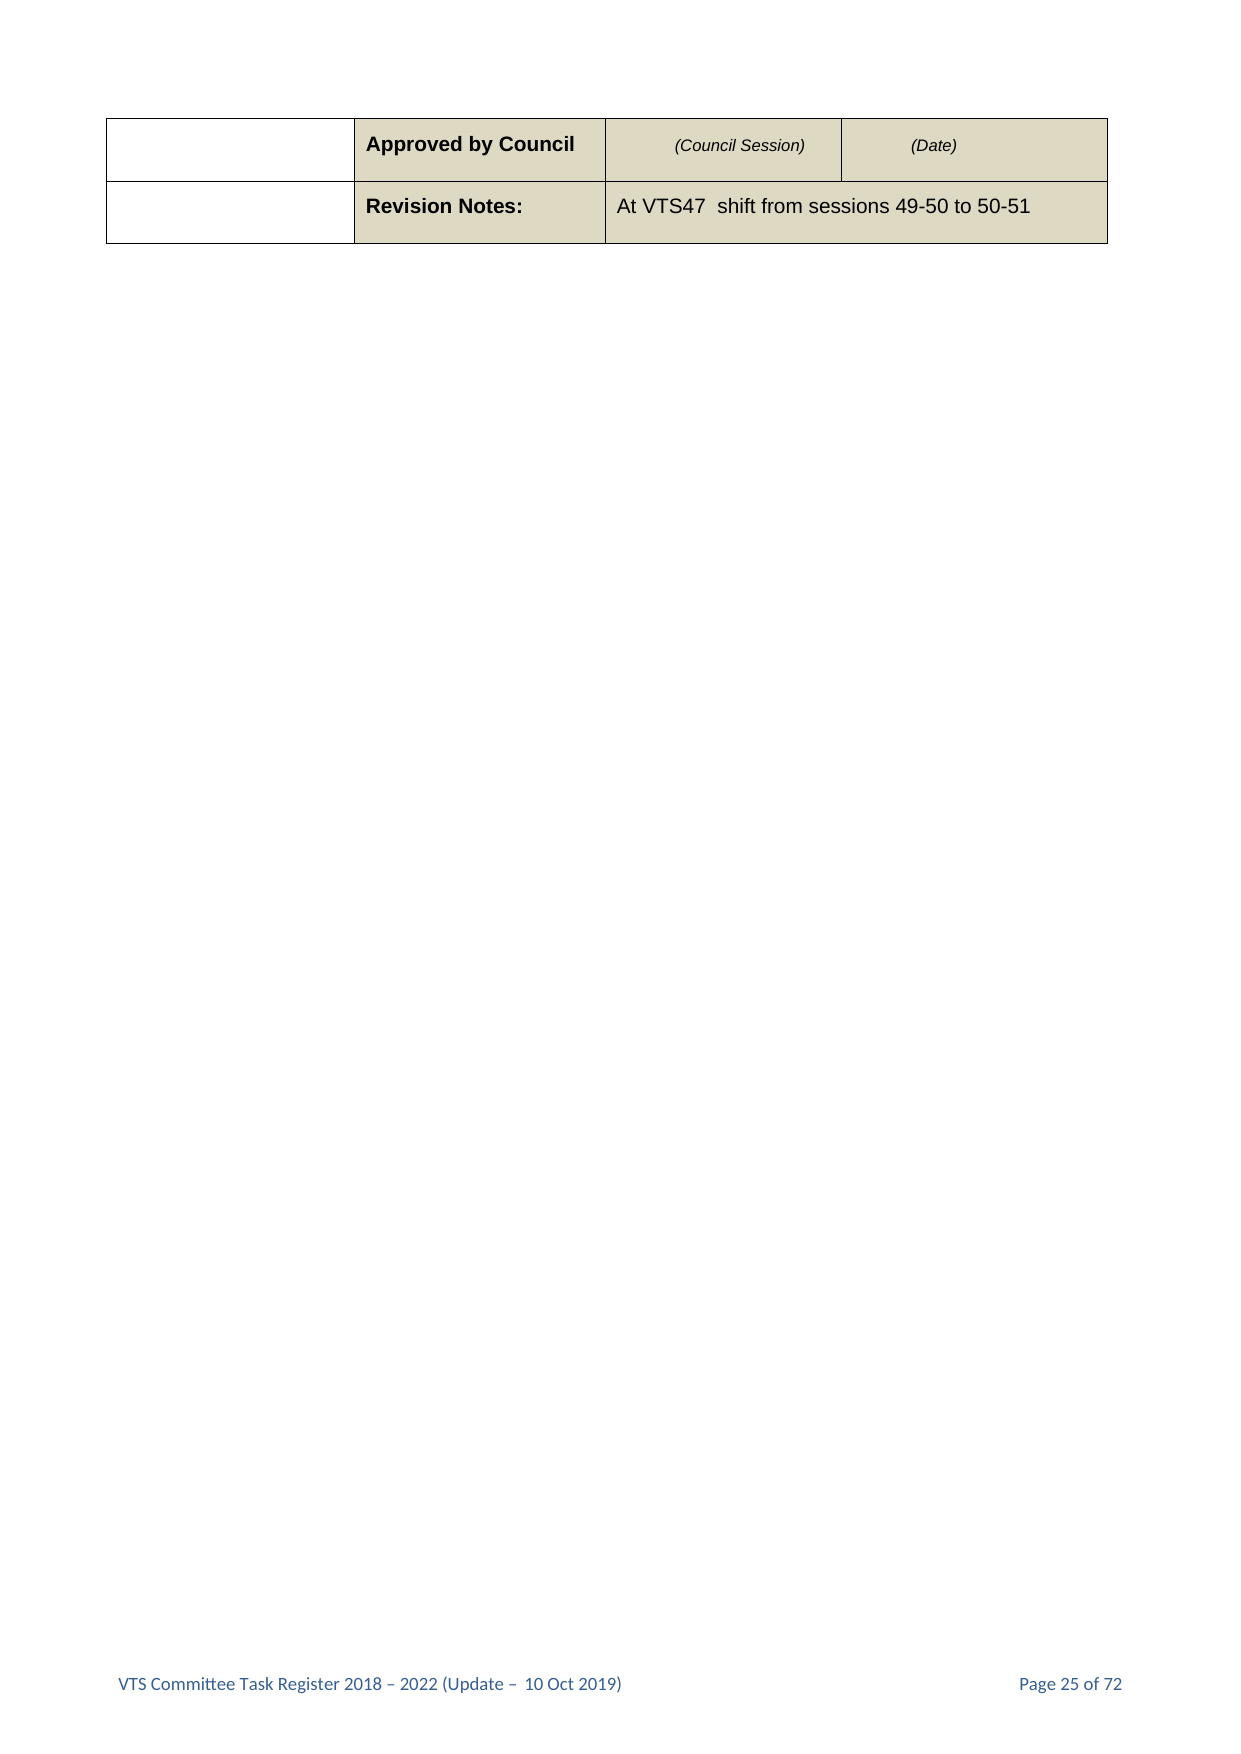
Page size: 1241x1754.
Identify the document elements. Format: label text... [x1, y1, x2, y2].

table_cell [107, 182, 354, 243]
table_cell Approved by Council [355, 119, 605, 181]
table_cell Revision Notes: [355, 182, 605, 243]
table_cell (Date) [842, 119, 1107, 181]
table_cell (Council Session) [606, 119, 841, 181]
table_cell At VTS47 shift from sessions 49-50 to 50-51 [606, 182, 1107, 243]
table_cell [107, 119, 354, 181]
